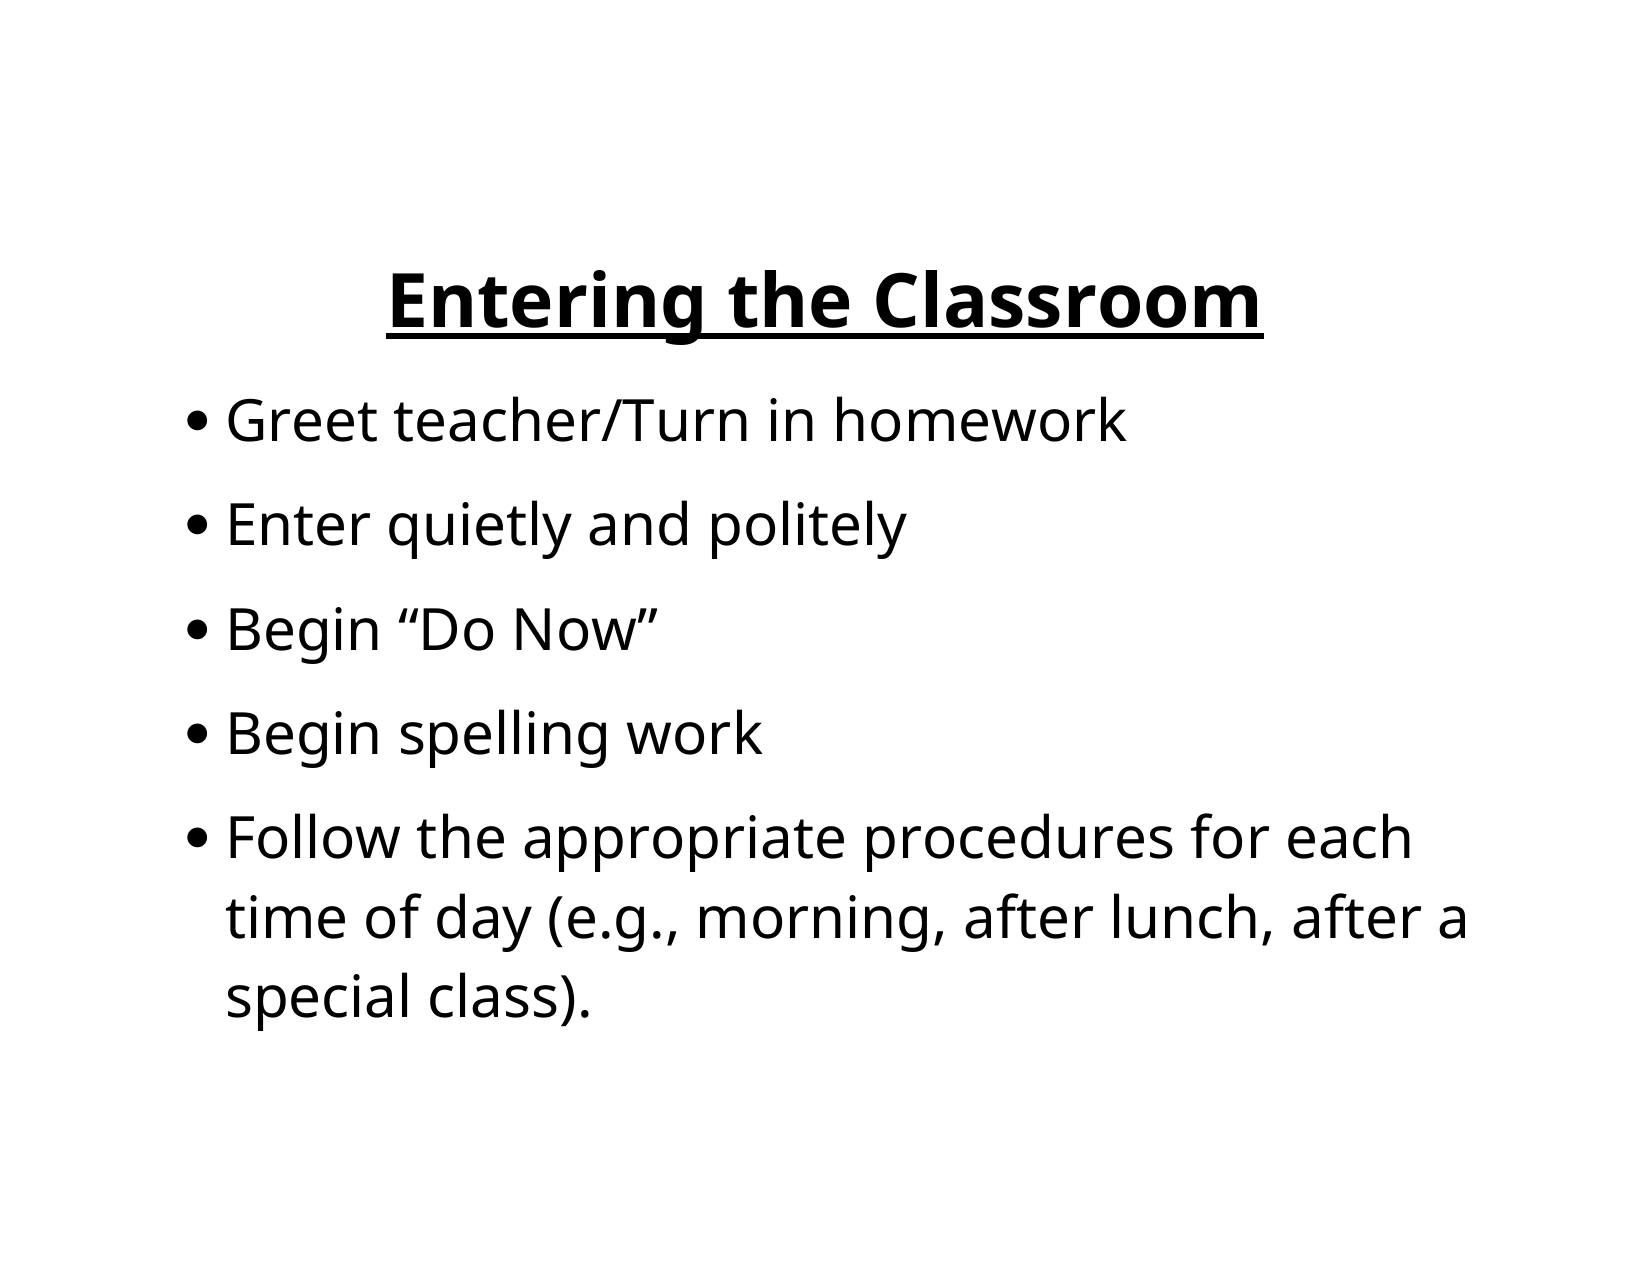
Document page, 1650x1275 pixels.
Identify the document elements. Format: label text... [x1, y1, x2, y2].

list Enter quietly and politely [187, 483, 1500, 563]
list Begin spelling work [187, 692, 1500, 772]
text Entering the Classroom [150, 247, 1500, 349]
list Follow the appropriate procedures for each time of day (e.g., morning, after lunch, after a special class). [187, 797, 1500, 1035]
list Greet teacher/Turn in homework [187, 379, 1500, 458]
list Begin “Do Now” [187, 588, 1500, 667]
